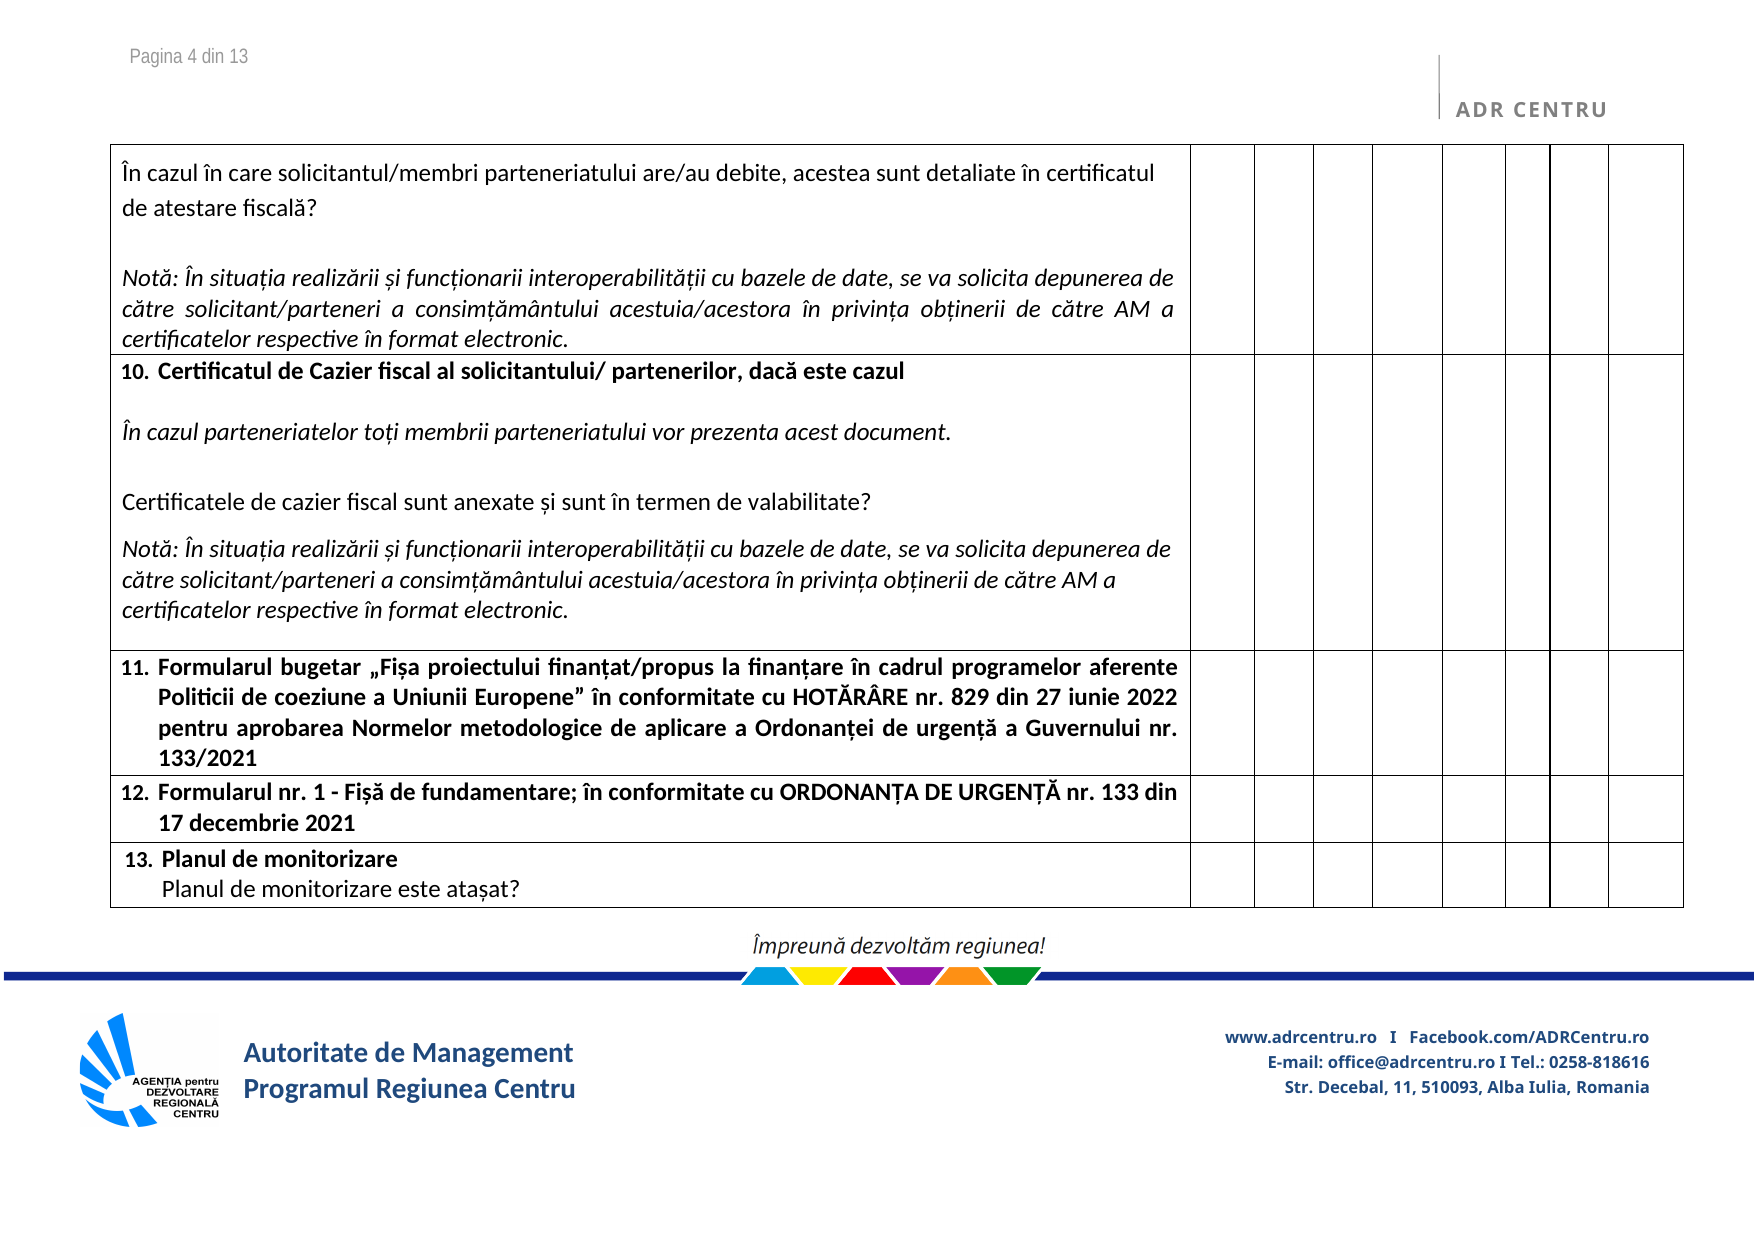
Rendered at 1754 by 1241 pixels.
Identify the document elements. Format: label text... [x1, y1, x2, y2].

table_cell [1443, 145, 1505, 354]
table_cell [1551, 355, 1608, 650]
table_cell [1255, 776, 1313, 842]
table_cell [1314, 843, 1372, 907]
table_cell [1314, 145, 1372, 354]
picture [79, 1013, 219, 1127]
table_cell [1255, 145, 1313, 354]
table_cell [1609, 843, 1683, 907]
table_cell [1551, 651, 1608, 775]
table_cell [1373, 355, 1442, 650]
table_cell Formularul nr. 1 - Fișă de fundamentare; în conformitate cu ORDONANŢA DE URGENŢĂ nr. 133 din 17 decembrie 2021 [111, 776, 1190, 842]
table_cell [1191, 355, 1254, 650]
table_cell [1373, 843, 1442, 907]
table_cell [1609, 145, 1683, 354]
table_cell [1551, 145, 1608, 354]
table_cell [1609, 355, 1683, 650]
table_cell [1609, 776, 1683, 842]
table_cell [1255, 843, 1313, 907]
table_cell [1191, 145, 1254, 354]
table_cell [1506, 776, 1549, 842]
table_cell [1314, 651, 1372, 775]
table_cell Certificatul de Cazier fiscal al solicitantului/ partenerilor, dacă este cazul În cazul parteneriatelor toți membrii parteneriatului vor prezenta acest document. Certificatele de cazier fiscal sunt anexate și sunt în termen de valabilitate? Notă: În situația realizării și funcționarii interoperabilității cu bazele de date, se va solicita depunerea de către solicitant/parteneri a consimțământului acestuia/acestora în privința obținerii de către AM a certificatelor respective în format electronic. [111, 355, 1190, 650]
picture [786, 967, 1754, 985]
table_cell [1373, 776, 1442, 842]
table_cell [1373, 145, 1442, 354]
table_cell [1191, 651, 1254, 775]
table_cell [1506, 843, 1549, 907]
table_cell [1443, 776, 1505, 842]
table_cell [1506, 651, 1549, 775]
table_cell [1191, 843, 1254, 907]
table_cell [1551, 776, 1608, 842]
table_cell [1551, 843, 1608, 907]
table_cell [1443, 843, 1505, 907]
table_cell [1443, 651, 1505, 775]
table_cell [1255, 651, 1313, 775]
table_cell [1506, 145, 1549, 354]
table_cell [1443, 355, 1505, 650]
picture [739, 932, 1059, 959]
table_cell Planul de monitorizare Planul de monitorizare este atașat? [111, 843, 1190, 907]
table_cell Formularul bugetar „Fișa proiectului finanțat/propus la finanțare în cadrul programelor aferente Politicii de coeziune a Uniunii Europene” în conformitate cu HOTĂRÂRE nr. 829 din 27 iunie 2022 pentru aprobarea Normelor metodologice de aplicare a Ordonanței de urgență a Guvernului nr. 133/2021 [111, 651, 1190, 775]
picture [3, 967, 754, 985]
table_cell [1506, 355, 1549, 650]
table_cell [1609, 651, 1683, 775]
table_cell [1314, 355, 1372, 650]
table_cell [1373, 651, 1442, 775]
table_cell [1314, 776, 1372, 842]
table_cell [1191, 776, 1254, 842]
table_cell [1255, 355, 1313, 650]
